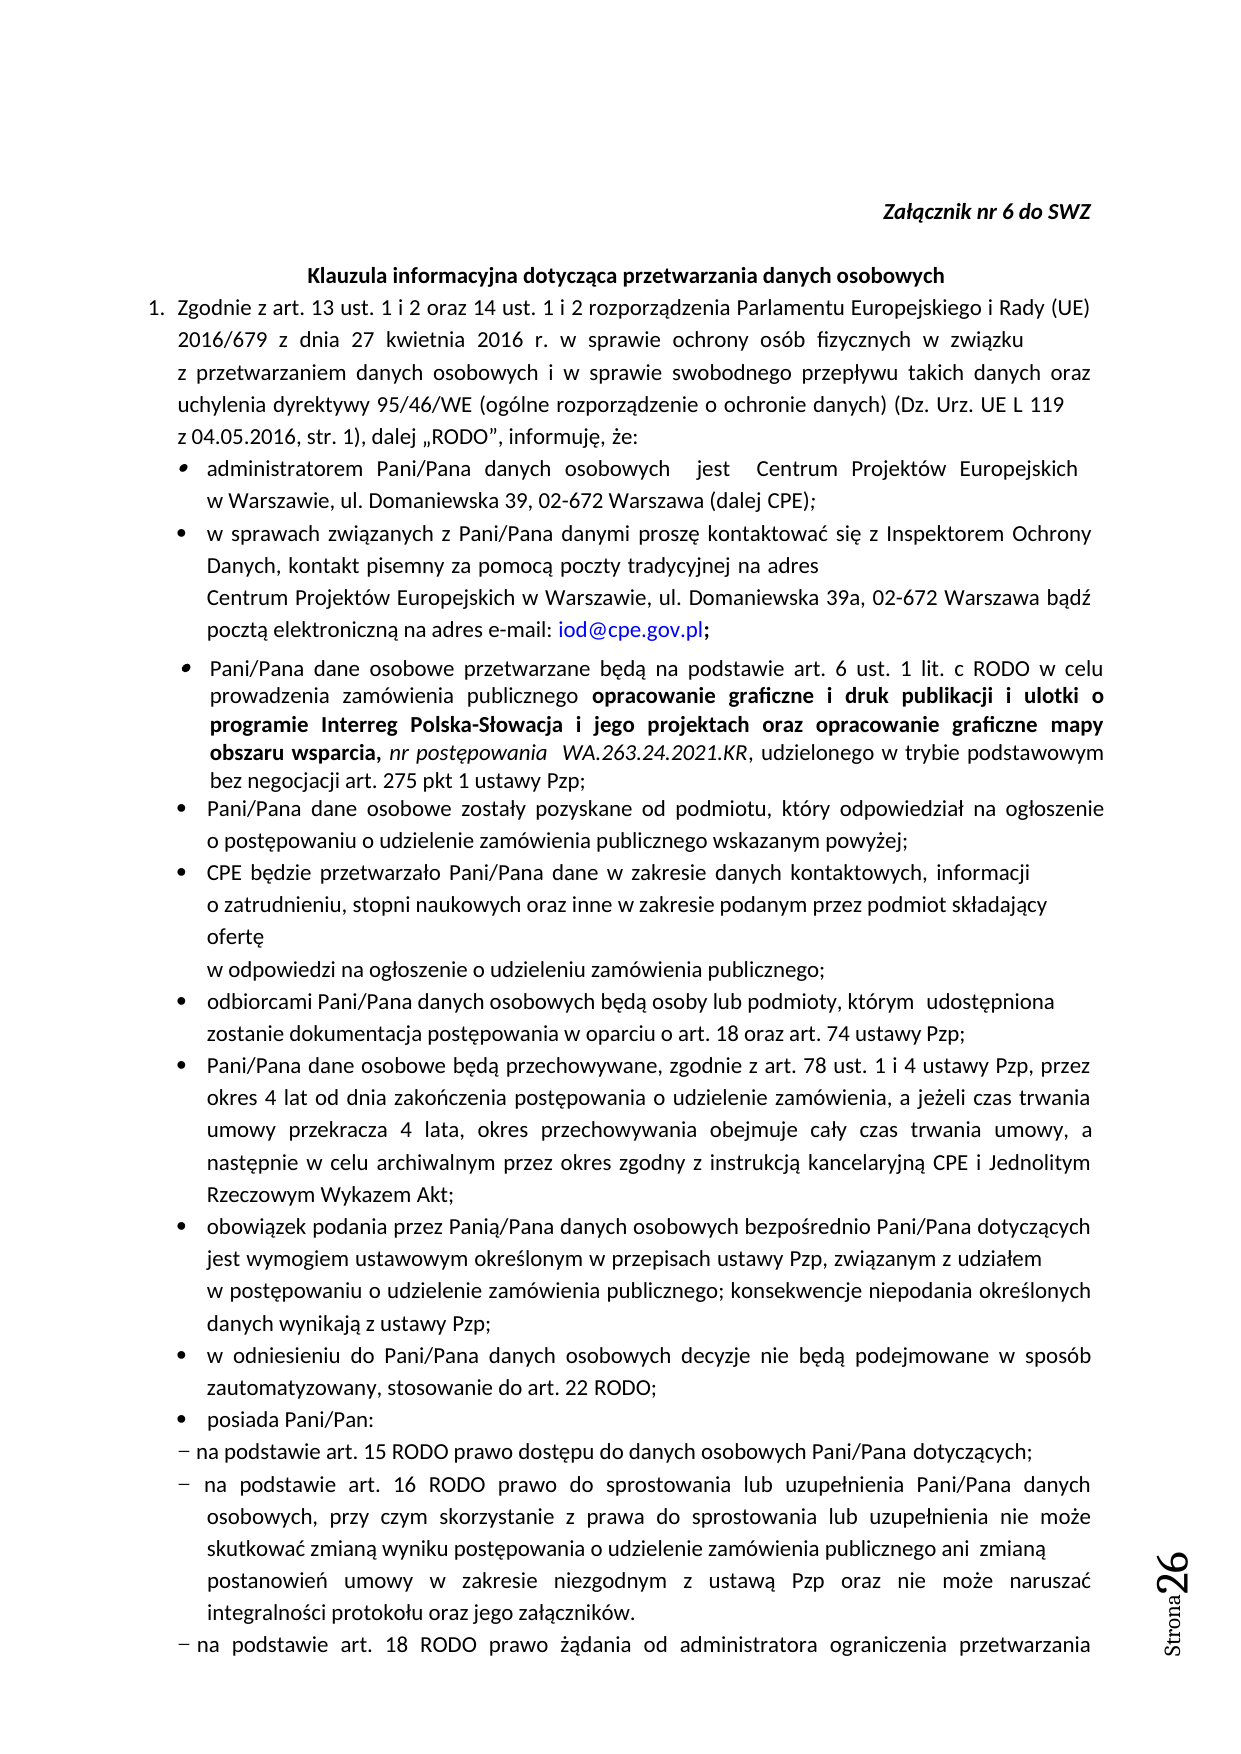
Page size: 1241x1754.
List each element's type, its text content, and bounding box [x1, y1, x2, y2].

text o zatrudnieniu, stopni naukowych oraz inne w zakresie podanym przez podmiot składający ofertę [207, 890, 1105, 951]
list Zgodnie z art. 13 ust. 1 i 2 oraz 14 ust. 1 i 2 rozporządzenia Parlamentu Europejskiego i Rady (UE) 2016/679 z dnia 27 kwietnia 2016 r. w sprawie ochrony osób fizycznych w związku z przetwarzaniem danych osobowych i w sprawie swobodnego przepływu takich danych oraz uchylenia dyrektywy 95/46/WE (ogólne rozporządzenie o ochronie danych) (Dz. Urz. UE L 119 z 04.05.2016, str. 1), dalej „RODO”, informuję, że: [148, 293, 1093, 450]
list Pani/Pana dane osobowe zostały pozyskane od podmiotu, który odpowiedział na ogłoszenie [177, 794, 1105, 822]
text Centrum Projektów Europejskich w Warszawie, ul. Domaniewska 39a, 02-672 Warszawa bądź pocztą elektroniczną na adres e-mail: iod@cpe.gov.pl; [207, 583, 1093, 643]
list Pani/Pana dane osobowe przetwarzane będą na podstawie art. 6 ust. 1 lit. c RODO w celu prowadzenia zamówienia publicznego opracowanie graficzne i druk publikacji i ulotki o programie Interreg Polska-Słowacja i jego projektach oraz opracowanie graficzne mapy obszaru wsparcia, nr postępowania WA.263.24.2021.KR, udzielonego w trybie podstawowym bez negocjacji art. 275 pkt 1 ustawy Pzp; [180, 654, 1105, 794]
text Załącznik nr 6 do SWZ [121, 197, 1093, 225]
list w sprawach związanych z Pani/Pana danymi proszę kontaktować się z Inspektorem Ochrony Danych, kontakt pisemny za pomocą poczty tradycyjnej na adres [177, 519, 1093, 579]
list obowiązek podania przez Panią/Pana danych osobowych bezpośrednio Pani/Pana dotyczących jest wymogiem ustawowym określonym w przepisach ustawy Pzp, związanym z udziałem w postępowaniu o udzielenie zamówienia publicznego; konsekwencje niepodania określonych danych wynikają z ustawy Pzp; [177, 1212, 1093, 1337]
list Pani/Pana dane osobowe będą przechowywane, zgodnie z art. 78 ust. 1 i 4 ustawy Pzp, przez okres 4 lat od dnia zakończenia postępowania o udzielenie zamówienia, a jeżeli czas trwania umowy przekracza 4 lata, okres przechowywania obejmuje cały czas trwania umowy, a następnie w celu archiwalnym przez okres zgodny z instrukcją kancelaryjną CPE i Jednolitym Rzeczowym Wykazem Akt; [177, 1051, 1093, 1208]
list odbiorcami Pani/Pana danych osobowych będą osoby lub podmioty, którym udostępniona [177, 987, 1105, 1015]
text postanowień umowy w zakresie niezgodnym z ustawą Pzp oraz nie może naruszać integralności protokołu oraz jego załączników. [207, 1566, 1092, 1626]
list w odniesieniu do Pani/Pana danych osobowych decyzje nie będą podejmowane w sposób zautomatyzowany, stosowanie do art. 22 RODO; [177, 1341, 1093, 1401]
text o postępowaniu o udzielenie zamówienia publicznego wskazanym powyżej; [207, 826, 1105, 854]
list CPE będzie przetwarzało Pani/Pana dane w zakresie danych kontaktowych, informacji [177, 858, 1105, 886]
list administratorem Pani/Pana danych osobowych jest Centrum Projektów Europejskich w Warszawie, ul. Domaniewska 39, 02-672 Warszawa (dalej CPE); [177, 454, 1093, 514]
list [177, 1631, 1093, 1659]
text zostanie dokumentacja postępowania w oparciu o art. 18 oraz art. 74 ustawy Pzp; [207, 1019, 1105, 1047]
list posiada Pani/Pan: [177, 1405, 1105, 1433]
list na podstawie art. 16 RODO prawo do sprostowania lub uzupełnienia Pani/Pana danych osobowych, przy czym skorzystanie z prawa do sprostowania lub uzupełnienia nie może skutkować zmianą wyniku postępowania o udzielenie zamówienia publicznego ani zmianą [177, 1470, 1093, 1562]
subtitle Klauzula informacyjna dotycząca przetwarzania danych osobowych [148, 261, 1105, 289]
text w odpowiedzi na ogłoszenie o udzieleniu zamówienia publicznego; [207, 955, 1105, 983]
list na podstawie art. 15 RODO prawo dostępu do danych osobowych Pani/Pana dotyczących; [177, 1437, 1105, 1466]
